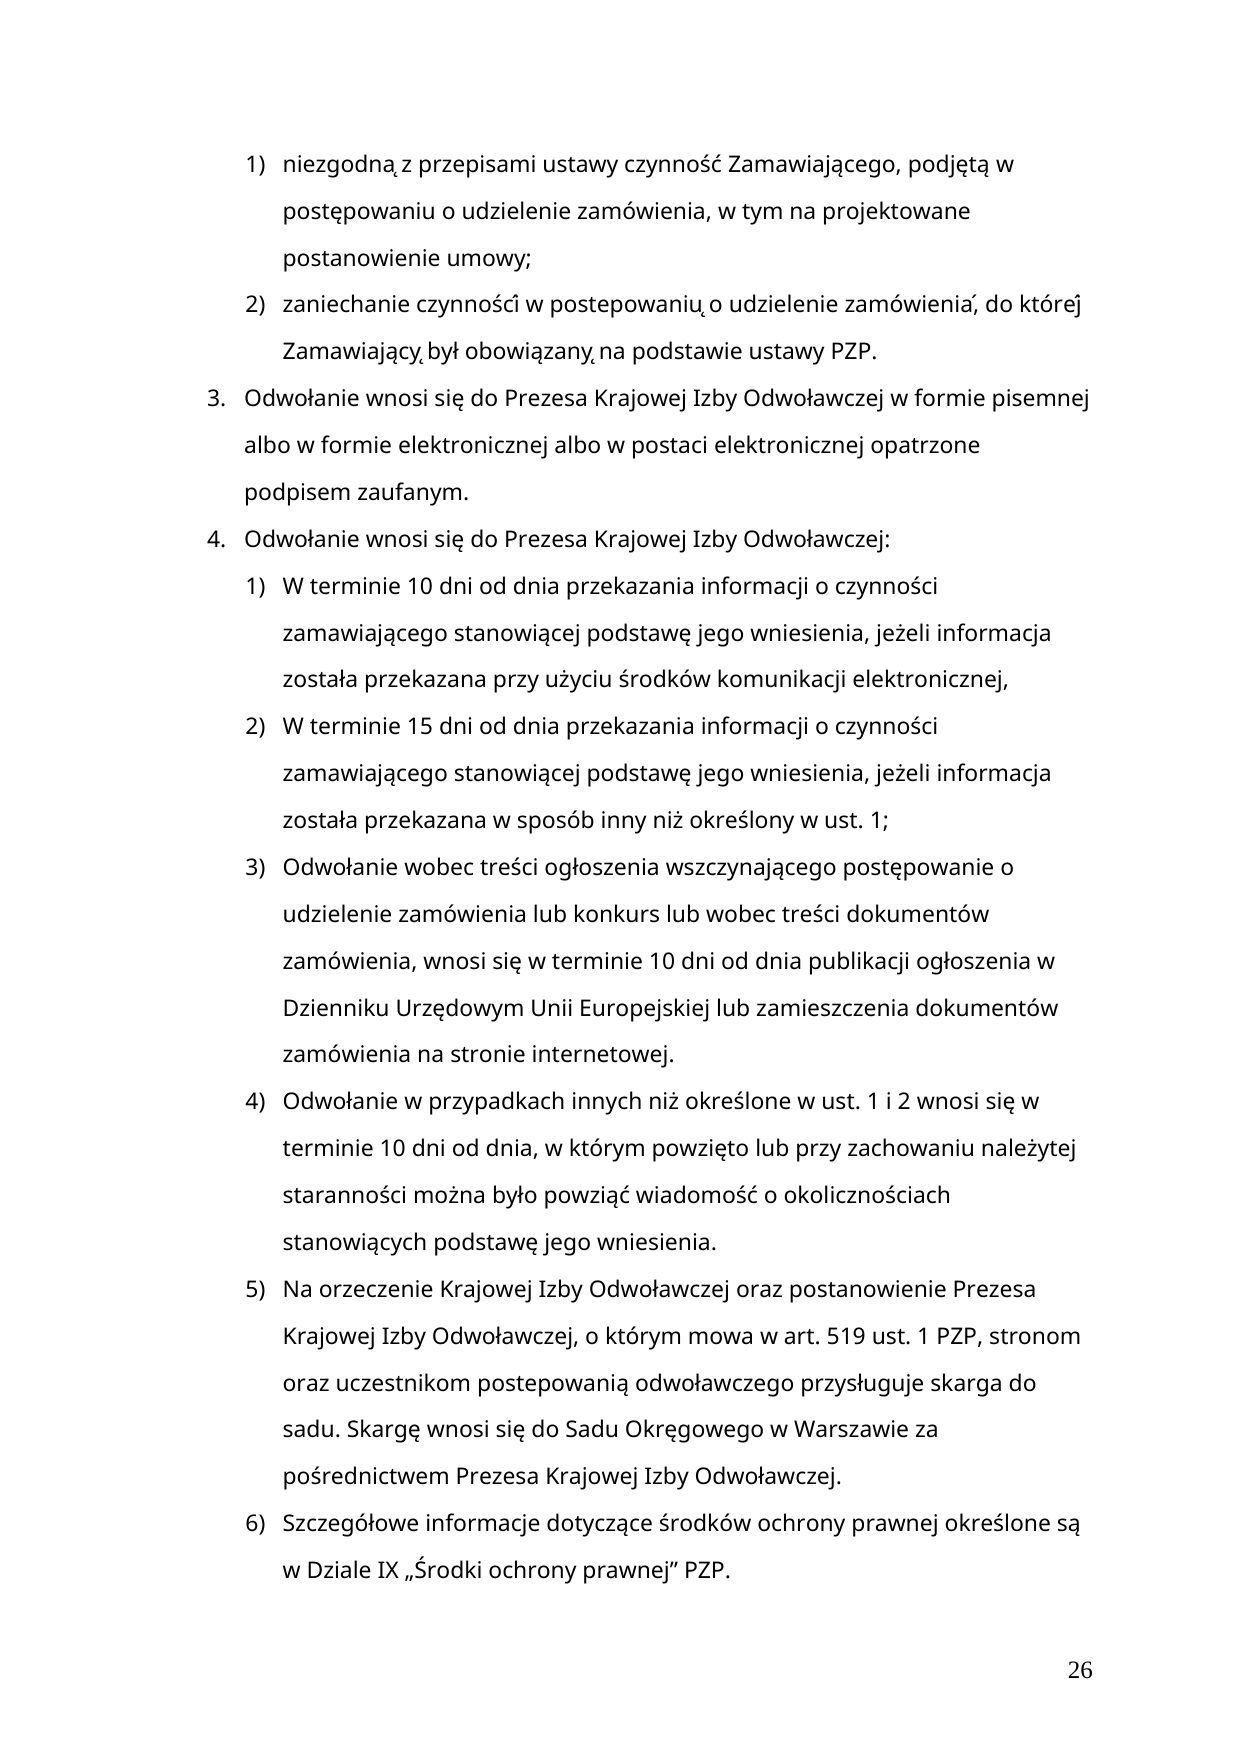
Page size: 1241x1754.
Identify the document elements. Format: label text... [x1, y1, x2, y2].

list zaniechanie czynnoścí w postepowanių o udzielenie zamówienia,́ do której́ Zamawiający̨ był obowiązany̨ na podstawie ustawy PZP. [245, 288, 1092, 366]
list Odwołanie wobec treści ogłoszenia wszczynającego postępowanie o udzielenie zamówienia lub konkurs lub wobec treści dokumentów zamówienia, wnosi się w terminie 10 dni od dnia publikacji ogłoszenia w Dzienniku Urzędowym Unii Europejskiej lub zamieszczenia dokumentów zamówienia na stronie internetowej. [245, 851, 1092, 1069]
list Na orzeczenie Krajowej Izby Odwoławczej oraz postanowienie Prezesa Krajowej Izby Odwoławczej, o którym mowa w art. 519 ust. 1 PZP, stronom oraz uczestnikom postepowanią odwoławczego przysługuje skarga do sadu. Skargę wnosi się do Sadu Okręgowego w Warszawie za pośrednictwem Prezesa Krajowej Izby Odwoławczej. [245, 1273, 1092, 1491]
list Szczegółowe informacje dotyczące środków ochrony prawnej określone są w Dziale IX „Środki ochrony prawnej” PZP. [245, 1507, 1092, 1585]
list W terminie 10 dni od dnia przekazania informacji o czynności zamawiającego stanowiącej podstawę jego wniesienia, jeżeli informacja została przekazana przy użyciu środków komunikacji elektronicznej, [245, 569, 1092, 694]
list Odwołanie w przypadkach innych niż określone w ust. 1 i 2 wnosi się w terminie 10 dni od dnia, w którym powzięto lub przy zachowaniu należytej staranności można było powziąć wiadomość o okolicznościach stanowiących podstawę jego wniesienia. [245, 1085, 1092, 1257]
list niezgodną z przepisami ustawy czynność Zamawiającego, podjętą w postępowaniu o udzielenie zamówienia, w tym na projektowane postanowienie umowy; [245, 148, 1092, 273]
list W terminie 15 dni od dnia przekazania informacji o czynności zamawiającego stanowiącej podstawę jego wniesienia, jeżeli informacja została przekazana w sposób inny niż określony w ust. 1; [245, 710, 1092, 835]
list Odwołanie wnosi się do Prezesa Krajowej Izby Odwoławczej: [207, 523, 1092, 554]
list Odwołanie wnosi się do Prezesa Krajowej Izby Odwoławczej w formie pisemnej albo w formie elektronicznej albo w postaci elektronicznej opatrzone podpisem zaufanym. [207, 382, 1092, 507]
